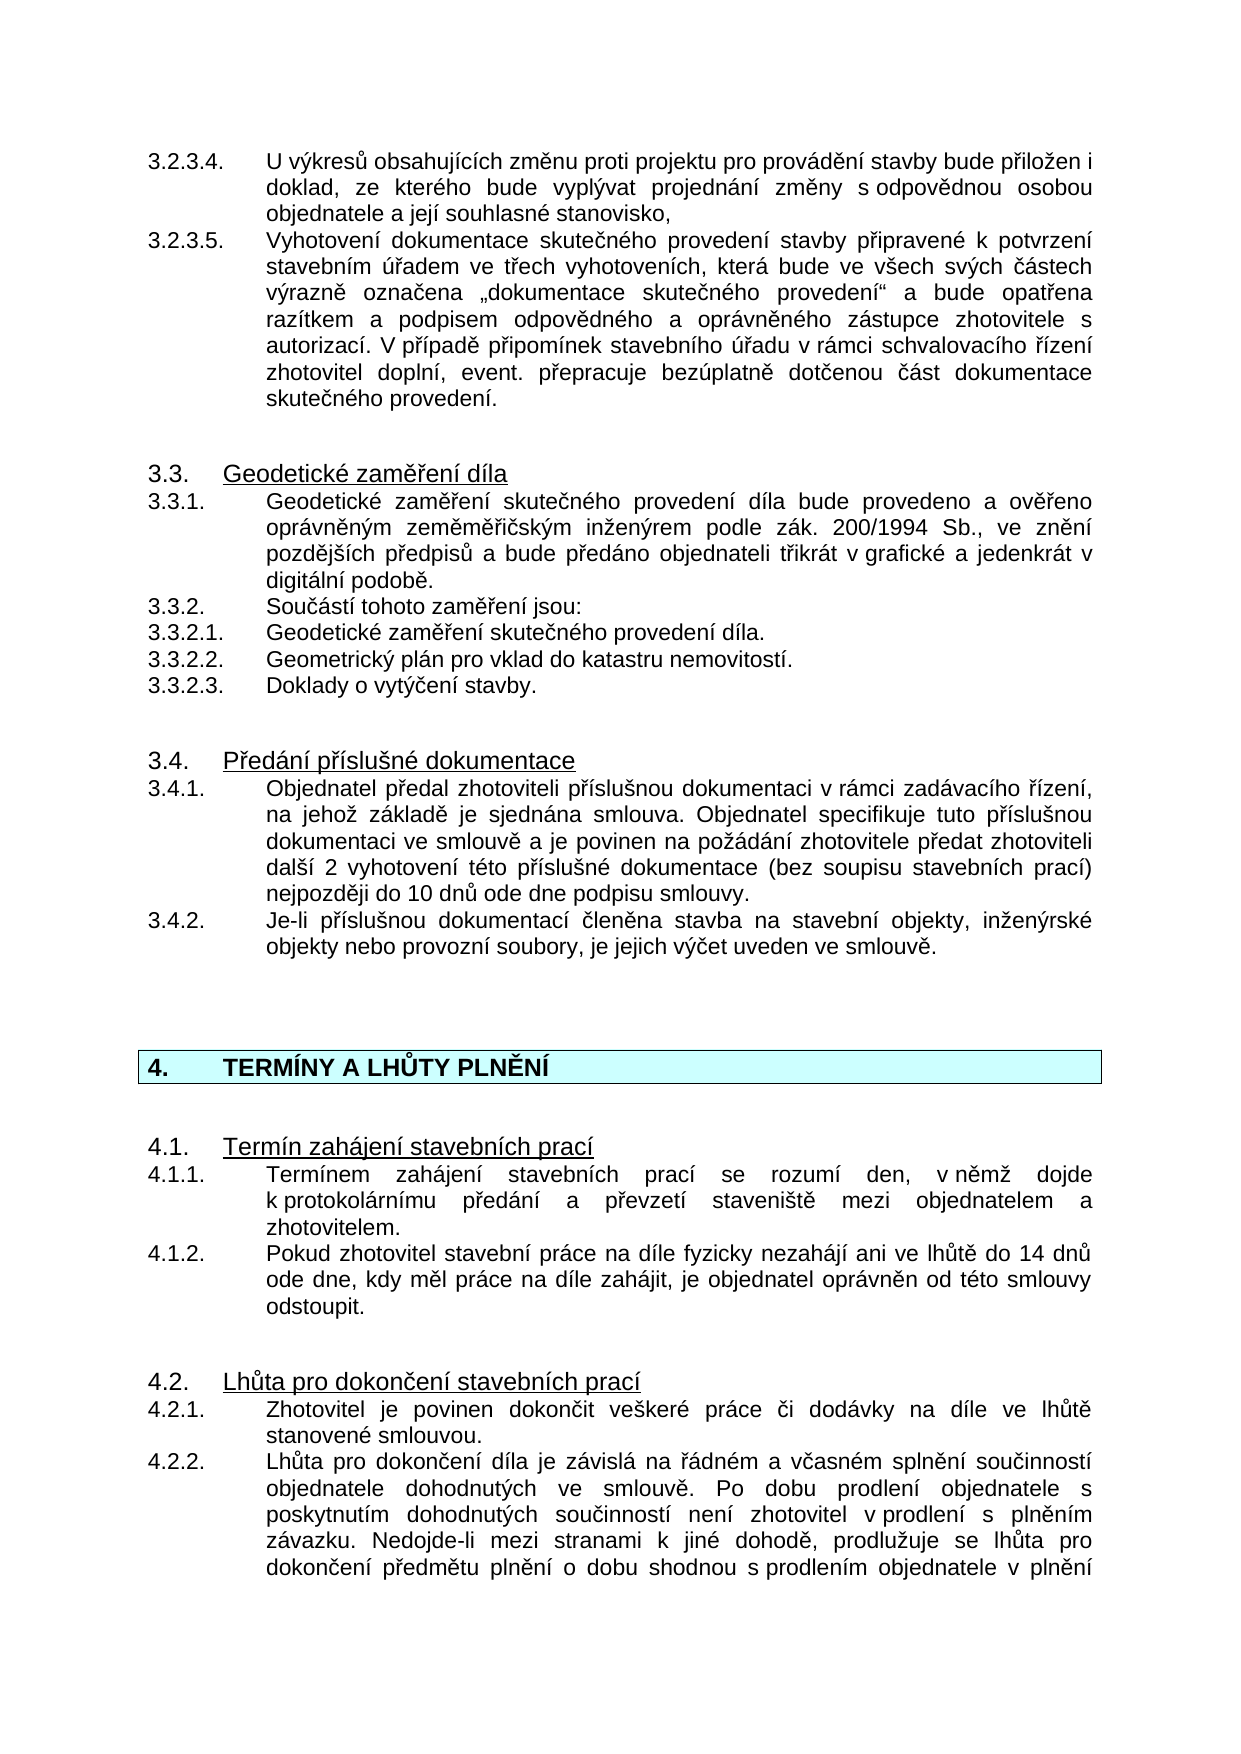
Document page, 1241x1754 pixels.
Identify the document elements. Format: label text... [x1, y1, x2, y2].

list U výkresů obsahujících změnu proti projektu pro provádění stavby bude přiložen i doklad, ze kterého bude vyplývat projednání změny s odpovědnou osobou objednatele a její souhlasné stanovisko, [148, 148, 1093, 227]
list Termíny a LHŮty plnění [139, 1051, 1101, 1083]
list Součástí tohoto zaměření jsou: [148, 593, 1093, 619]
list Je-li příslušnou dokumentací členěna stavba na stavební objekty, inženýrské objekty nebo provozní soubory, je jejich výčet uveden ve smlouvě. [148, 907, 1093, 959]
list Objednatel předal zhotoviteli příslušnou dokumentaci v rámci zadávacího řízení, na jehož základě je sjednána smlouva. Objednatel specifikuje tuto příslušnou dokumentaci ve smlouvě a je povinen na požádání zhotovitele předat zhotoviteli další 2 vyhotovení této příslušné dokumentace (bez soupisu stavebních prací) nejpozději do 10 dnů ode dne podpisu smlouvy. [148, 775, 1093, 907]
list Geodetické zaměření díla [148, 459, 1093, 488]
list Geodetické zaměření skutečného provedení díla. [148, 619, 1093, 646]
list Termínem zahájení stavebních prací se rozumí den, v němž dojde k protokolárnímu předání a převzetí staveniště mezi objednatelem a zhotovitelem. [148, 1161, 1093, 1240]
list Geodetické zaměření skutečného provedení díla bude provedeno a ověřeno oprávněným zeměměřičským inženýrem podle zák. 200/1994 Sb., ve znění pozdějších předpisů a bude předáno objednateli třikrát v grafické a jedenkrát v digitální podobě. [148, 488, 1093, 593]
list Doklady o vytýčení stavby. [148, 672, 1093, 698]
list Lhůta pro dokončení stavebních prací [148, 1367, 1093, 1396]
list Vyhotovení dokumentace skutečného provedení stavby připravené k potvrzení stavebním úřadem ve třech vyhotoveních, která bude ve všech svých částech výrazně označena „dokumentace skutečného provedení“ a bude opatřena razítkem a podpisem odpovědného a oprávněného zástupce zhotovitele s autorizací. V případě připomínek stavebního úřadu v rámci schvalovacího řízení zhotovitel doplní, event. přepracuje bezúplatně dotčenou část dokumentace skutečného provedení. [148, 227, 1093, 411]
list Geometrický plán pro vklad do katastru nemovitostí. [148, 646, 1093, 672]
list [148, 1448, 1093, 1580]
list Předání příslušné dokumentace [148, 746, 1093, 775]
list Pokud zhotovitel stavební práce na díle fyzicky nezahájí ani ve lhůtě do 14 dnů ode dne, kdy měl práce na díle zahájit, je objednatel oprávněn od této smlouvy odstoupit. [148, 1240, 1093, 1319]
list Termín zahájení stavebních prací [148, 1132, 1093, 1161]
list Zhotovitel je povinen dokončit veškeré práce či dodávky na díle ve lhůtě stanovené smlouvou. [148, 1396, 1093, 1448]
